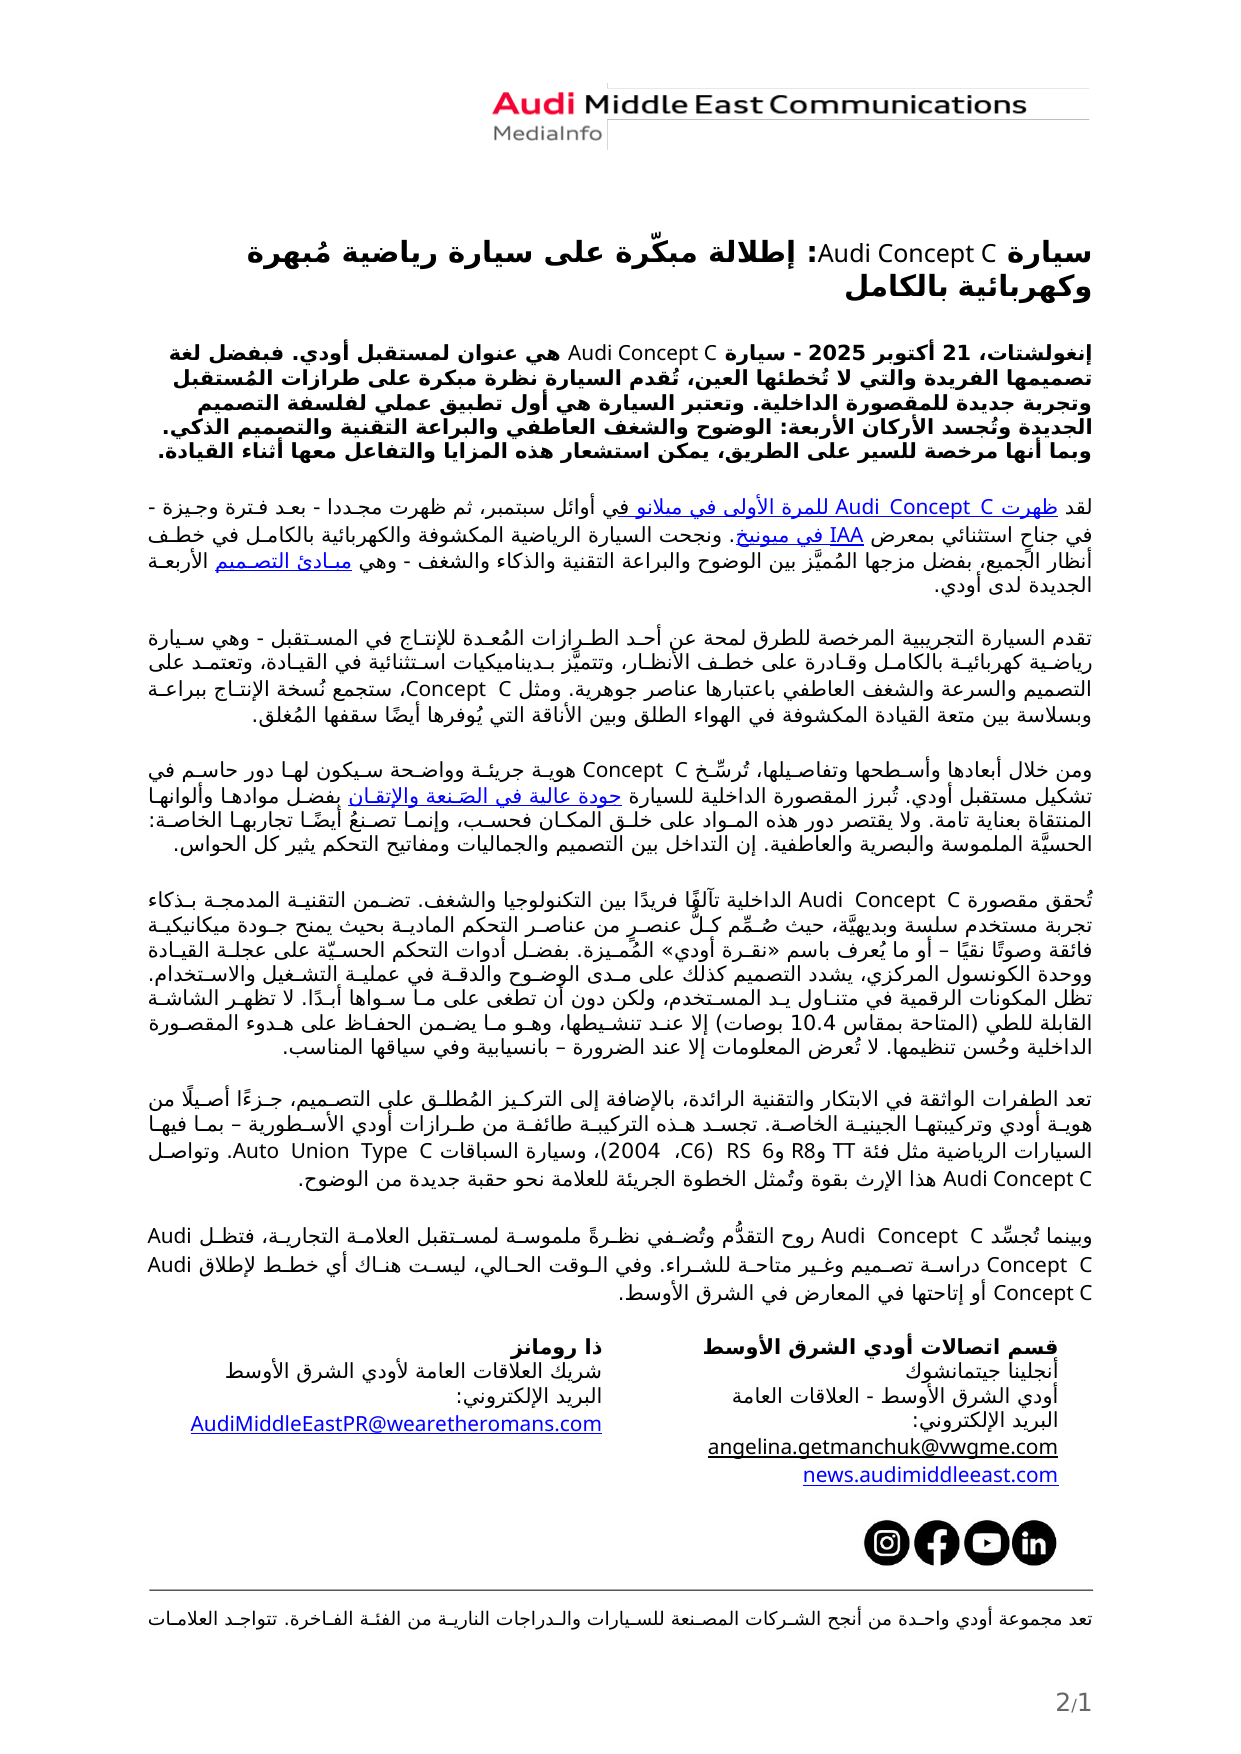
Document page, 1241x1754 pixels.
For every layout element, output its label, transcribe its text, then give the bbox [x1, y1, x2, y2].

text ومن خلال أبعادها وأسطحها وتفاصيلها، تُرسِّخ Concept C هوية جريئة وواضحة سيكون لها دور حاسم في تشكيل مستقبل أودي. تُبرز المقصورة الداخلية للسيارة جودة عالية في الصَنعة والإتقان بفضل موادها وألوانها المنتقاة بعناية تامة. ولا يقتصر دور هذه المواد على خلق المكان فحسب، وإنما تصنعُ أيضًا تجاربها الخاصة: الحسيَّة الملموسة والبصرية والعاطفية. إن التداخل بين التصميم والجماليات ومفاتيح التحكم يثير كل الحواس. [148, 755, 1093, 857]
text لقد ظهرت Audi Concept C للمرة الأولى في ميلانو في أوائل سبتمبر، ثم ظهرت مجددا - بعد فترة وجيزة - في جناحٍ استثنائي بمعرض IAA في ميونيخ. ونجحت السيارة الرياضية المكشوفة والكهربائية بالكامل في خطف أنظار الجميع، بفضل مزجها المُميَّز بين الوضوح والبراعة التقنية والذكاء والشغف - وهي مبادئ التصميم الأربعة الجديدة لدى أودي. [148, 492, 1093, 597]
text وبينما تُجسِّد Audi Concept C روح التقدُّم وتُضفي نظرةً ملموسة لمستقبل العلامة التجارية، فتظل Audi Concept C دراسة تصميم وغير متاحة للشراء. وفي الوقت الحالي، ليست هناك أي خطط لإطلاق Audi Concept C أو إتاحتها في المعارض في الشرق الأوسط. [148, 1221, 1093, 1307]
text تُحقق مقصورة Audi Concept C الداخلية تآلفًا فريدًا بين التكنولوجيا والشغف. تضمن التقنية المدمجة بذكاء تجربة مستخدم سلسة وبديهيَّة، حيث صُمِّم كلُّ عنصرٍ من عناصر التحكم المادية بحيث يمنح جودة ميكانيكية فائقة وصوتًا نقيًا – أو ما يُعرف باسم «نقرة أودي» المُميزة. بفضل أدوات التحكم الحسيّة على عجلة القيادة ووحدة الكونسول المركزي، يشدد التصميم كذلك على مدى الوضوح والدقة في عملية التشغيل والاستخدام. تظل المكونات الرقمية في متناول يد المستخدم، ولكن دون أن تطغى على ما سواها أبدًا. لا تظهر الشاشة القابلة للطي (المتاحة بمقاس 10.4 بوصات) إلا عند تنشيطها، وهو ما يضمن الحفاظ على هدوء المقصورة الداخلية وحُسن تنظيمها. لا تُعرض المعلومات إلا عند الضرورة – بانسيابية وفي سياقها المناسب. [148, 885, 1093, 1059]
table_header ذا رومانز شريك العلاقات العامة لأودي الشرق الأوسط البريد الإلكتروني: AudiMiddleEastPR@wearetheromans.com [148, 1335, 613, 1567]
text تقدم السيارة التجريبية المرخصة للطرق لمحة عن أحد الطرازات المُعدة للإنتاج في المستقبل - وهي سيارة رياضية كهربائية بالكامل وقادرة على خطف الأنظار، وتتميَّز بديناميكيات استثنائية في القيادة، وتعتمد على التصميم والسرعة والشغف العاطفي باعتبارها عناصر جوهرية. ومثل Concept C، ستجمع نُسخة الإنتاج ببراعة وبسلاسة بين متعة القيادة المكشوفة في الهواء الطلق وبين الأناقة التي يُوفرها أيضًا سقفها المُغلق. [148, 626, 1093, 727]
text إنغولشتات، 21 أكتوبر 2025 - سيارة Audi Concept C هي عنوان لمستقبل أودي. فبفضل لغة تصميمها الفريدة والتي لا تُخطئها العين، تُقدم السيارة نظرة مبكرة على طرازات المُستقبل وتجربة جديدة للمقصورة الداخلية. وتعتبر السيارة هي أول تطبيق عملي لفلسفة التصميم الجديدة وتُجسد الأركان الأربعة: الوضوح والشغف العاطفي والبراعة التقنية والتصميم الذكي. وبما أنها مرخصة للسير على الطريق، يمكن استشعار هذه المزايا والتفاعل معها أثناء القيادة. [148, 338, 1093, 463]
text تعد الطفرات الواثقة في الابتكار والتقنية الرائدة، بالإضافة إلى التركيز المُطلق على التصميم، جزءًا أصيلًا من هوية أودي وتركيبتها الجينية الخاصة. تجسد هذه التركيبة طائفة من طرازات أودي الأسطورية – بما فيها السيارات الرياضية مثل فئة TT وR8 وRS 6 ‏(C6،‏ 2004)‏، وسيارة السباقات Auto Union Type C. وتواصل Audi Concept C هذا الإرث بقوة وتُمثل الخطوة الجريئة للعلامة نحو حقبة جديدة من الوضوح. [148, 1087, 1093, 1193]
picture [861, 1517, 1059, 1568]
table_header قسم اتصالات أودي الشرق الأوسط أنجلينا جيتمانشوك أودي الشرق الأوسط - العلاقات العامة البريد الإلكتروني: angelina.getmanchuk@vwgme.com news.audimiddleeast.com [613, 1335, 1069, 1567]
picture [489, 81, 1089, 150]
text سيارة Audi Concept C: إطلالة مبكّرة على سيارة رياضية مُبهرة وكهربائية بالكامل [148, 235, 1093, 304]
